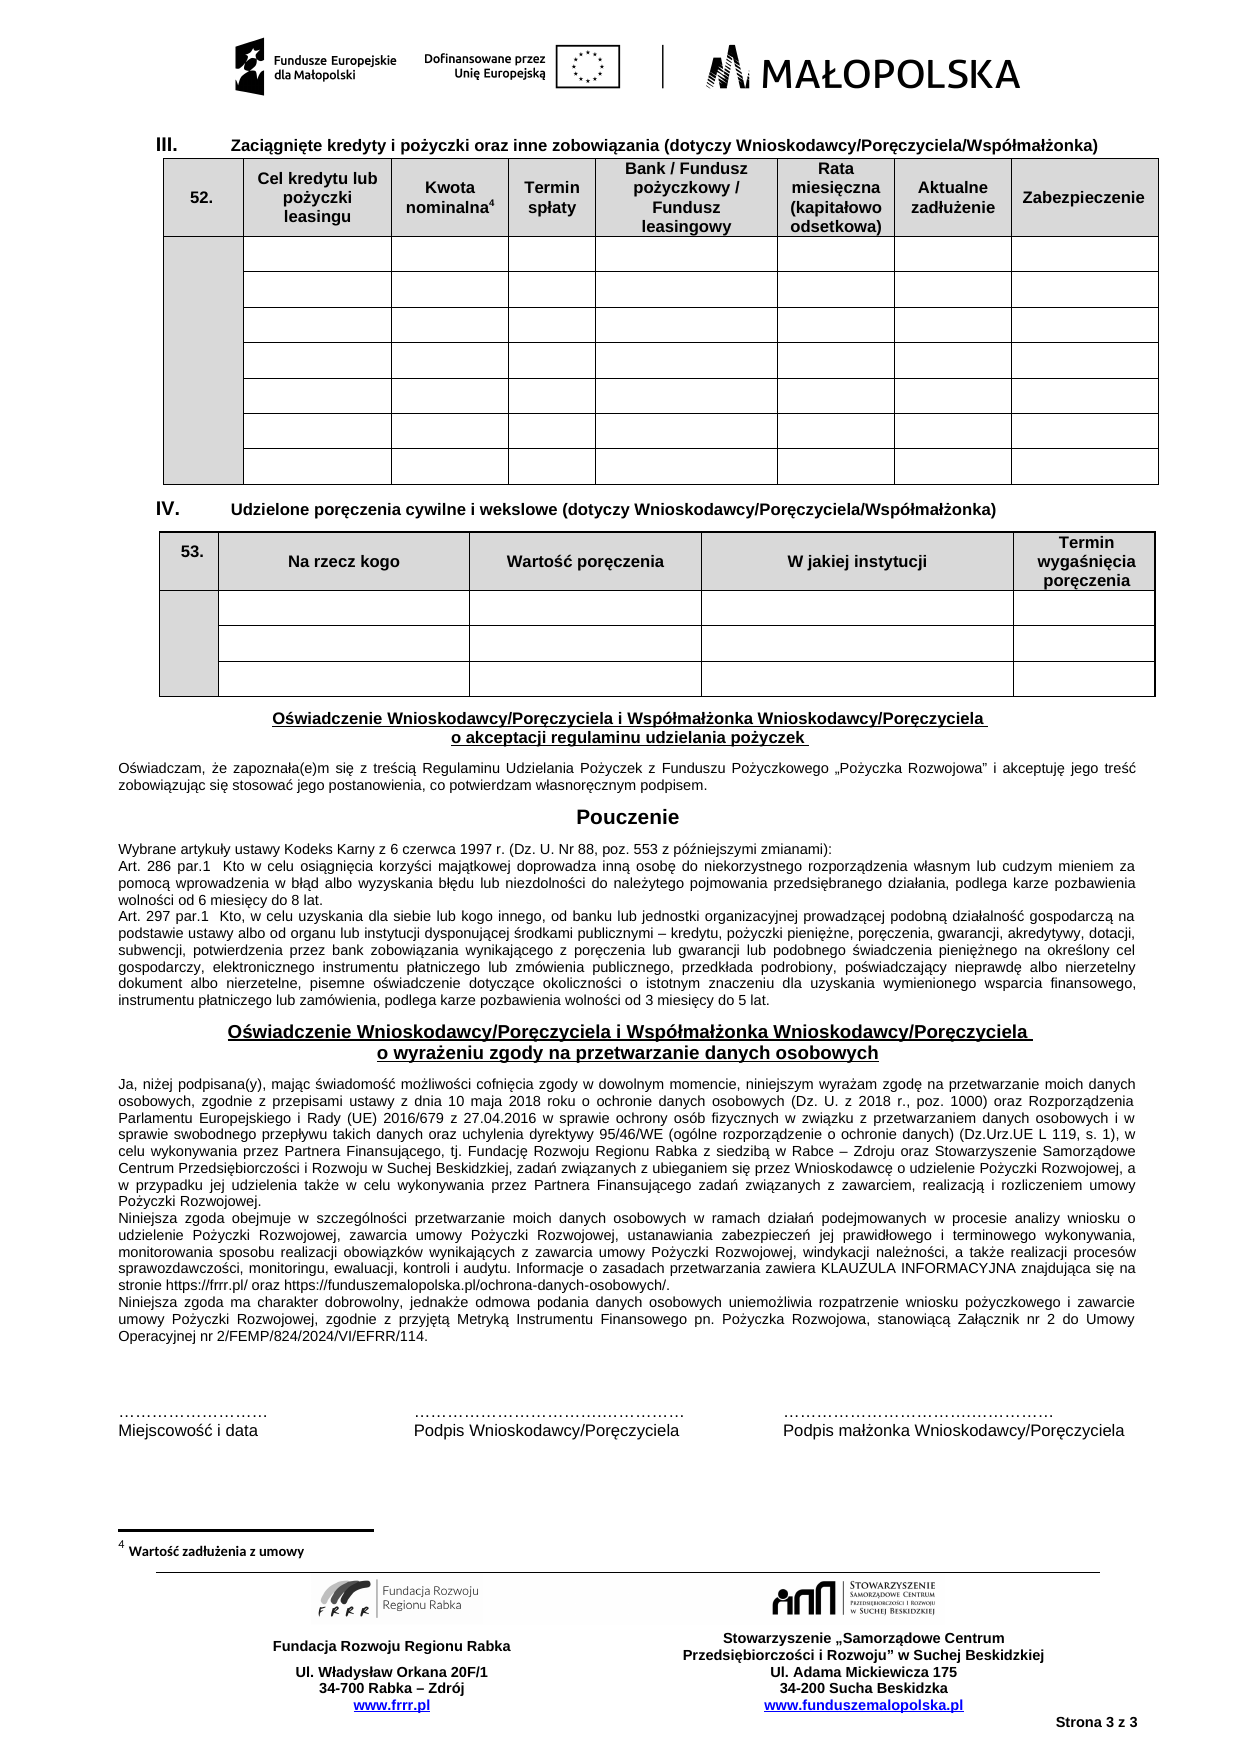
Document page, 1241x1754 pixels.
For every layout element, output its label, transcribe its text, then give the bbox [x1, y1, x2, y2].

table_cell [895, 272, 1011, 307]
picture [311, 1573, 945, 1625]
table_cell [1012, 449, 1158, 484]
table_header Na rzecz kogo [219, 533, 469, 590]
table_cell [244, 272, 391, 307]
text Wybrane artykuły ustawy Kodeks Karny z 6 czerwca 1997 r. (Dz. U. Nr 88, poz. 553 z późniejszymi zmianami): [118, 841, 1137, 858]
table_cell [1012, 379, 1158, 413]
table_cell [164, 237, 243, 484]
table_cell [509, 308, 595, 342]
table_cell [509, 414, 595, 448]
text Niniejsza zgoda ma charakter dobrowolny, jednakże odmowa podania danych osobowych uniemożliwia rozpatrzenie wniosku pożyczkowego i zawarcie umowy Pożyczki Rozwojowej, zgodnie z przyjętą Metryką Instrumentu Finansowego pn. Pożyczka Rozwojowa, stanowiącą Załącznik nr 2 do Umowy Operacyjnej nr 2/FEMP/824/2024/VI/EFRR/114. [118, 1294, 1137, 1344]
table_cell [244, 379, 391, 413]
table_cell [596, 308, 777, 342]
table_header Aktualne zadłużenie [895, 159, 1011, 236]
table_cell [219, 662, 469, 696]
table_cell [895, 414, 1011, 448]
table_cell [1012, 272, 1158, 307]
table_cell [392, 237, 508, 271]
table_header Rata miesięczna (kapitałowo odsetkowa) [778, 159, 894, 236]
text Oświadczenie Wnioskodawcy/Poręczyciela i Współmałżonka Wnioskodawcy/Poręczyciela [118, 1021, 1137, 1042]
table_cell [596, 414, 777, 448]
table_cell [1012, 343, 1158, 377]
table_header W jakiej instytucji [702, 533, 1013, 590]
table_cell [392, 272, 508, 307]
table_cell [895, 237, 1011, 271]
table_header Zabezpieczenie [1012, 159, 1158, 236]
text Ja, niżej podpisana(y), mając świadomość możliwości cofnięcia zgody w dowolnym momencie, niniejszym wyrażam zgodę na przetwarzanie moich danych osobowych, zgodnie z przepisami ustawy z dnia 10 maja 2018 roku o ochronie danych osobowych (Dz. U. z 2018 r., poz. 1000) oraz Rozporządzenia Parlamentu Europejskiego i Rady (UE) 2016/679 z 27.04.2016 w sprawie ochrony osób fizycznych w związku z przetwarzaniem danych osobowych i w sprawie swobodnego przepływu takich danych oraz uchylenia dyrektywy 95/46/WE (ogólne rozporządzenie o ochronie danych) (Dz.Urz.UE L 119, s. 1), w celu wykonywania przez Partnera Finansującego, tj. Fundację Rozwoju Regionu Rabka z siedzibą w Rabce – Zdroju oraz Stowarzyszenie Samorządowe Centrum Przedsiębiorczości i Rozwoju w Suchej Beskidzkiej, zadań związanych z ubieganiem się przez Wnioskodawcę o udzielenie Pożyczki Rozwojowej, a w przypadku jej udzielenia także w celu wykonywania przez Partnera Finansującego zadań związanych z zawarciem, realizacją i rozliczeniem umowy Pożyczki Rozwojowej. [118, 1076, 1137, 1210]
table_cell [219, 591, 469, 625]
table_cell [244, 414, 391, 448]
table_cell [244, 237, 391, 271]
table_cell [778, 308, 894, 342]
table_cell [596, 237, 777, 271]
table_header [164, 159, 243, 236]
table_cell [702, 626, 1013, 661]
table_cell [778, 343, 894, 377]
table_cell [509, 237, 595, 271]
table_cell [392, 308, 508, 342]
table_cell [470, 591, 701, 625]
text Pouczenie [118, 805, 1137, 829]
table_cell [219, 626, 469, 661]
table_cell [596, 343, 777, 377]
table_cell [1014, 591, 1154, 625]
table_cell [244, 449, 391, 484]
table_cell [895, 449, 1011, 484]
table_cell [596, 379, 777, 413]
table_cell [895, 308, 1011, 342]
table_cell [160, 591, 218, 696]
text Oświadczam, że zapoznała(e)m się z treścią Regulaminu Udzielania Pożyczek z Funduszu Pożyczkowego „Pożyczka Rozwojowa” i akceptuję jego treść zobowiązując się stosować jego postanowienia, co potwierdzam własnoręcznym podpisem. [118, 759, 1137, 793]
table_cell [509, 379, 595, 413]
table_cell [895, 343, 1011, 377]
table_header Bank / Fundusz pożyczkowy / Fundusz leasingowy [596, 159, 777, 236]
table_cell [470, 662, 701, 696]
table_header [160, 533, 218, 590]
table_cell [392, 379, 508, 413]
table_cell [1012, 237, 1158, 271]
text o wyrażeniu zgody na przetwarzanie danych osobowych [118, 1042, 1137, 1064]
text Oświadczenie Wnioskodawcy/Poręczyciela i Współmałżonka Wnioskodawcy/Poręczyciela [118, 709, 1137, 728]
table_cell [509, 343, 595, 377]
text Niniejsza zgoda obejmuje w szczególności przetwarzanie moich danych osobowych w ramach działań podejmowanych w procesie analizy wniosku o udzielenie Pożyczki Rozwojowej, zawarcia umowy Pożyczki Rozwojowej, ustanawiania zabezpieczeń jej prawidłowego i terminowego wykonywania, monitorowania sposobu realizacji obowiązków wynikających z zawarcia umowy Pożyczki Rozwojowej, windykacji należności, a także realizacji procesów sprawozdawczości, monitoringu, ewaluacji, kontroli i audytu. Informacje o zasadach przetwarzania zawiera KLAUZULA INFORMACYJNA znajdująca się na stronie https://frrr.pl/ oraz https://funduszemalopolska.pl/ochrona-danych-osobowych/. [118, 1210, 1137, 1294]
table_header Kwota nominalna [392, 159, 508, 236]
table_cell [244, 343, 391, 377]
table_cell [244, 308, 391, 342]
text Miejscowość i data Podpis Wnioskodawcy/Poręczyciela Podpis małżonka Wnioskodawcy/Poręczyciela [118, 1421, 1137, 1440]
table_header Cel kredytu lub pożyczki leasingu [244, 159, 391, 236]
table_cell [1012, 308, 1158, 342]
table_cell [470, 626, 701, 661]
table_cell [596, 272, 777, 307]
list Udzielone poręczenia cywilne i wekslowe (dotyczy Wnioskodawcy/Poręczyciela/Współmałżonka) [156, 497, 1137, 519]
table_header Wartość poręczenia [470, 533, 701, 590]
table_cell [778, 414, 894, 448]
table_cell [1014, 662, 1154, 696]
table_cell [778, 379, 894, 413]
text Art. 297 par.1 Kto, w celu uzyskania dla siebie lub kogo innego, od banku lub jednostki organizacyjnej prowadzącej podobną działalność gospodarczą na podstawie ustawy albo od organu lub instytucji dysponującej środkami publicznymi – kredytu, pożyczki pieniężne, poręczenia, gwarancji, akredytywy, dotacji, subwencji, potwierdzenia przez bank zobowiązania wynikającego z poręczenia lub gwarancji lub podobnego świadczenia pieniężnego na określony cel gospodarczy, elektronicznego instrumentu płatniczego lub zmówienia publicznego, przedkłada podrobiony, poświadczający nieprawdę albo nierzetelny dokument albo nierzetelne, pisemne oświadczenie dotyczące okoliczności o istotnym znaczeniu dla uzyskania wymienionego wsparcia finansowego, instrumentu płatniczego lub zamówienia, podlega karze pozbawienia wolności od 3 miesięcy do 5 lat. [118, 908, 1137, 1009]
picture [221, 23, 1034, 110]
table_cell [392, 343, 508, 377]
table_cell [778, 272, 894, 307]
text ……………………… …………………………….…………… …………………………….…………… [118, 1402, 1137, 1421]
table_cell [895, 379, 1011, 413]
table_cell [778, 237, 894, 271]
table_cell [702, 662, 1013, 696]
table_cell [596, 449, 777, 484]
table_header Termin wygaśnięcia poręczenia [1014, 533, 1154, 590]
table_cell [509, 449, 595, 484]
table_cell [509, 272, 595, 307]
list Zaciągnięte kredyty i pożyczki oraz inne zobowiązania (dotyczy Wnioskodawcy/Poręczyciela/Współmałżonka) [156, 133, 1137, 156]
table_cell [778, 449, 894, 484]
table_cell [1012, 414, 1158, 448]
table_cell [392, 414, 508, 448]
table_header Termin spłaty [509, 159, 595, 236]
text Art. 286 par.1 Kto w celu osiągnięcia korzyści majątkowej doprowadza inną osobę do niekorzystnego rozporządzenia własnym lub cudzym mieniem za pomocą wprowadzenia w błąd albo wyzyskania błędu lub niezdolności do należytego pojmowania przedsiębranego działania, podlega karze pozbawienia wolności od 6 miesięcy do 8 lat. [118, 858, 1137, 908]
table_cell [702, 591, 1013, 625]
table_cell [1014, 626, 1154, 661]
text o akceptacji regulaminu udzielania pożyczek [118, 728, 1137, 747]
table_cell [392, 449, 508, 484]
